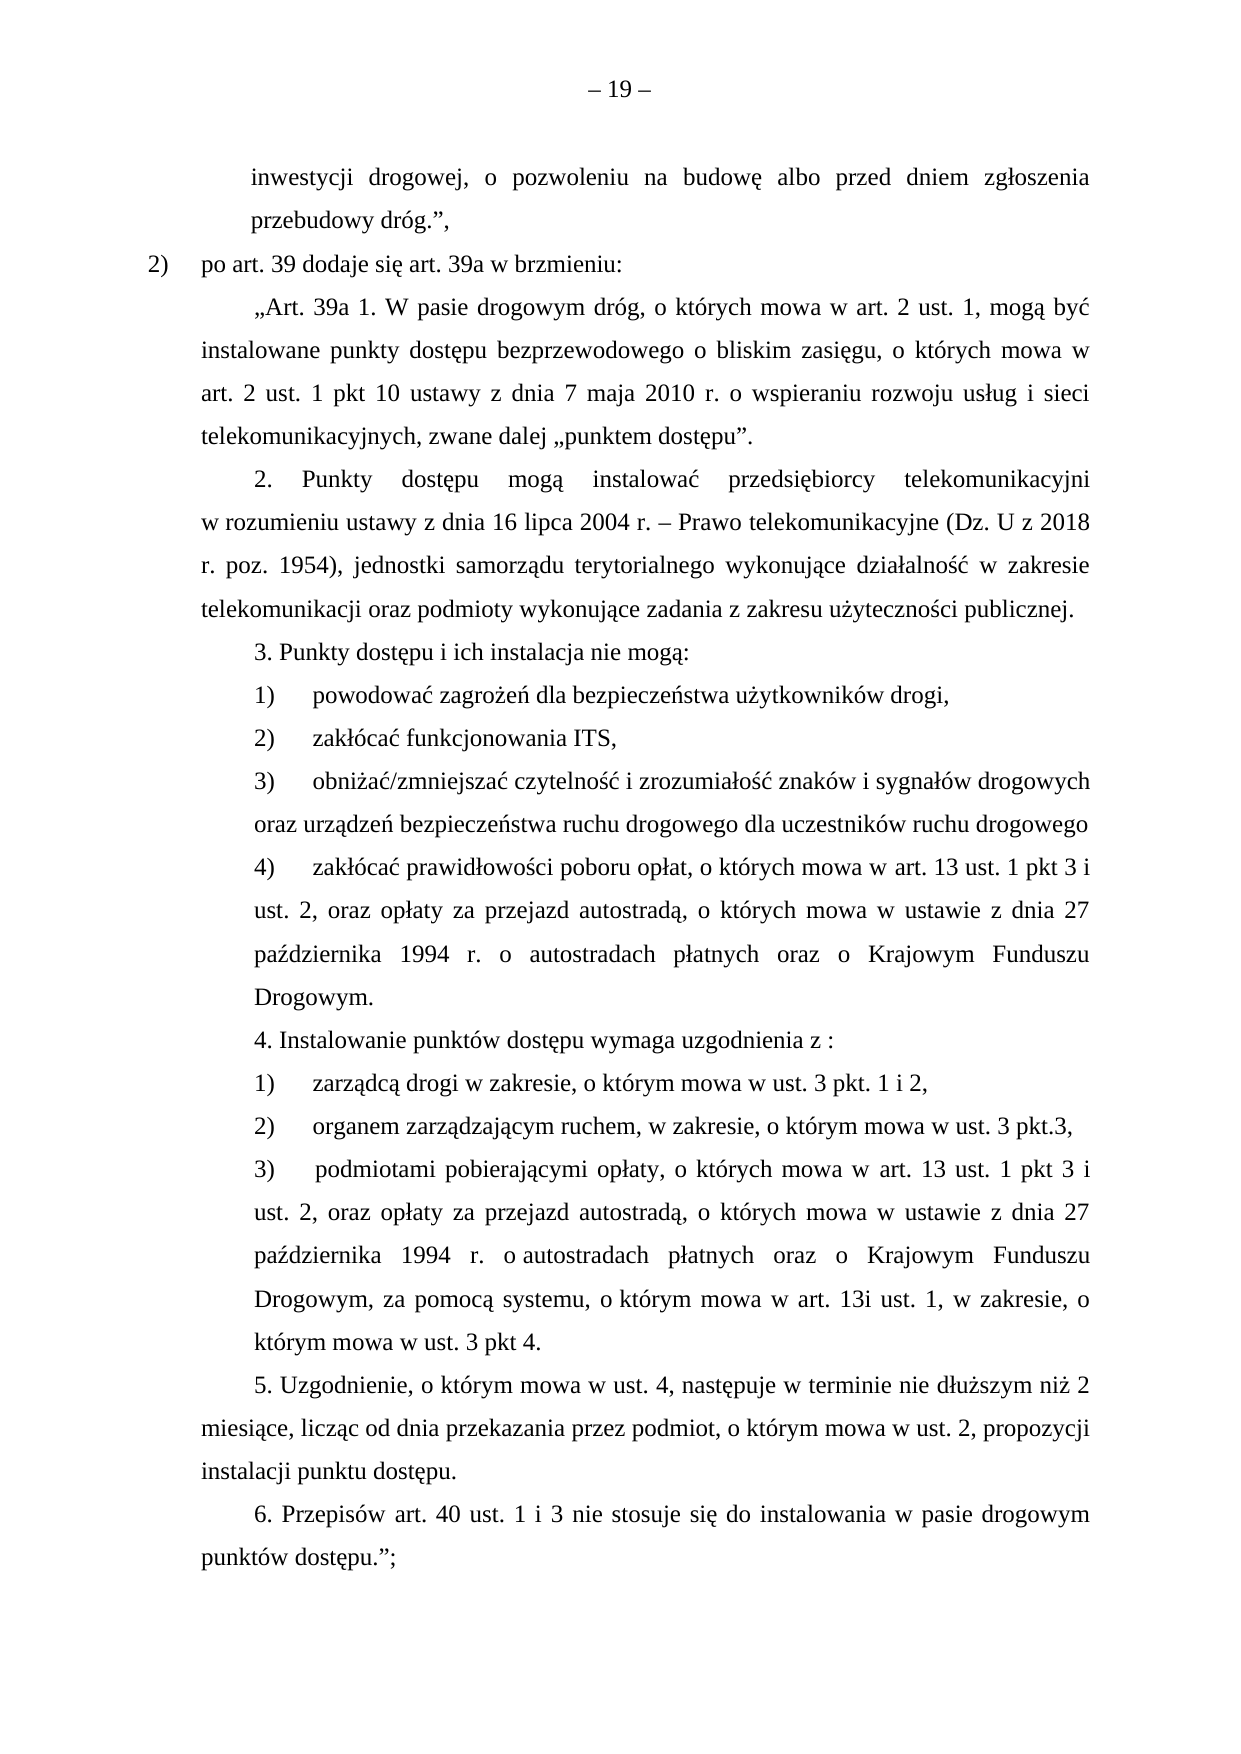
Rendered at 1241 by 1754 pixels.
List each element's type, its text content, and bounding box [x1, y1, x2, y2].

text 2) zakłócać funkcjonowania ITS, [254, 723, 1091, 752]
text 2) po art. 39 dodaje się art. 39a w brzmieniu: [148, 249, 1091, 277]
text 6. Przepisów art. 40 ust. 1 i 3 nie stosuje się do instalowania w pasie drogowym punktów dostępu.”; [201, 1499, 1091, 1571]
text 3) obniżać/zmniejszać czytelność i zrozumiałość znaków i sygnałów drogowych oraz urządzeń bezpieczeństwa ruchu drogowego dla uczestników ruchu drogowego [254, 766, 1091, 838]
text 3. Punkty dostępu i ich instalacja nie mogą: [201, 637, 1091, 666]
text 4) zakłócać prawidłowości poboru opłat, o których mowa w art. 13 ust. 1 pkt 3 i ust. 2, oraz opłaty za przejazd autostradą, o których mowa w ustawie z dnia 27 października 1994 r. o autostradach płatnych oraz o Krajowym Funduszu Drogowym. [254, 852, 1091, 1011]
text 5. Uzgodnienie, o którym mowa w ust. 4, następuje w terminie nie dłuższym niż 2 miesiące, licząc od dnia przekazania przez podmiot, o którym mowa w ust. 2, propozycji instalacji punktu dostępu. [201, 1370, 1091, 1485]
text 1) powodować zagrożeń dla bezpieczeństwa użytkowników drogi, [254, 680, 1091, 709]
text 2) organem zarządzającym ruchem, w zakresie, o którym mowa w ust. 3 pkt.3, [254, 1111, 1091, 1140]
text 3) podmiotami pobierającymi opłaty, o których mowa w art. 13 ust. 1 pkt 3 i ust. 2, oraz opłaty za przejazd autostradą, o których mowa w ustawie z dnia 27 października 1994 r. o autostradach płatnych oraz o Krajowym Funduszu Drogowym, za pomocą systemu, o którym mowa w art. 13i ust. 1, w zakresie, o którym mowa w ust. 3 pkt 4. [254, 1154, 1091, 1356]
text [251, 162, 1091, 234]
text 1) zarządcą drogi w zakresie, o którym mowa w ust. 3 pkt. 1 i 2, [254, 1068, 1091, 1097]
text 4. Instalowanie punktów dostępu wymaga uzgodnienia z : [201, 1025, 1091, 1054]
text „Art. 39a 1. W pasie drogowym dróg, o których mowa w art. 2 ust. 1, mogą być instalowane punkty dostępu bezprzewodowego o bliskim zasięgu, o których mowa w art. 2 ust. 1 pkt 10 ustawy z dnia 7 maja 2010 r. o wspieraniu rozwoju usług i sieci telekomunikacyjnych, zwane dalej „punktem dostępu”. [201, 292, 1091, 450]
text 2. Punkty dostępu mogą instalować przedsiębiorcy telekomunikacyjni w rozumieniu ustawy z dnia 16 lipca 2004 r. – Prawo telekomunikacyjne (Dz. U z 2018 r. poz. 1954), jednostki samorządu terytorialnego wykonujące działalność w zakresie telekomunikacji oraz podmioty wykonujące zadania z zakresu użyteczności publicznej. [201, 464, 1091, 622]
